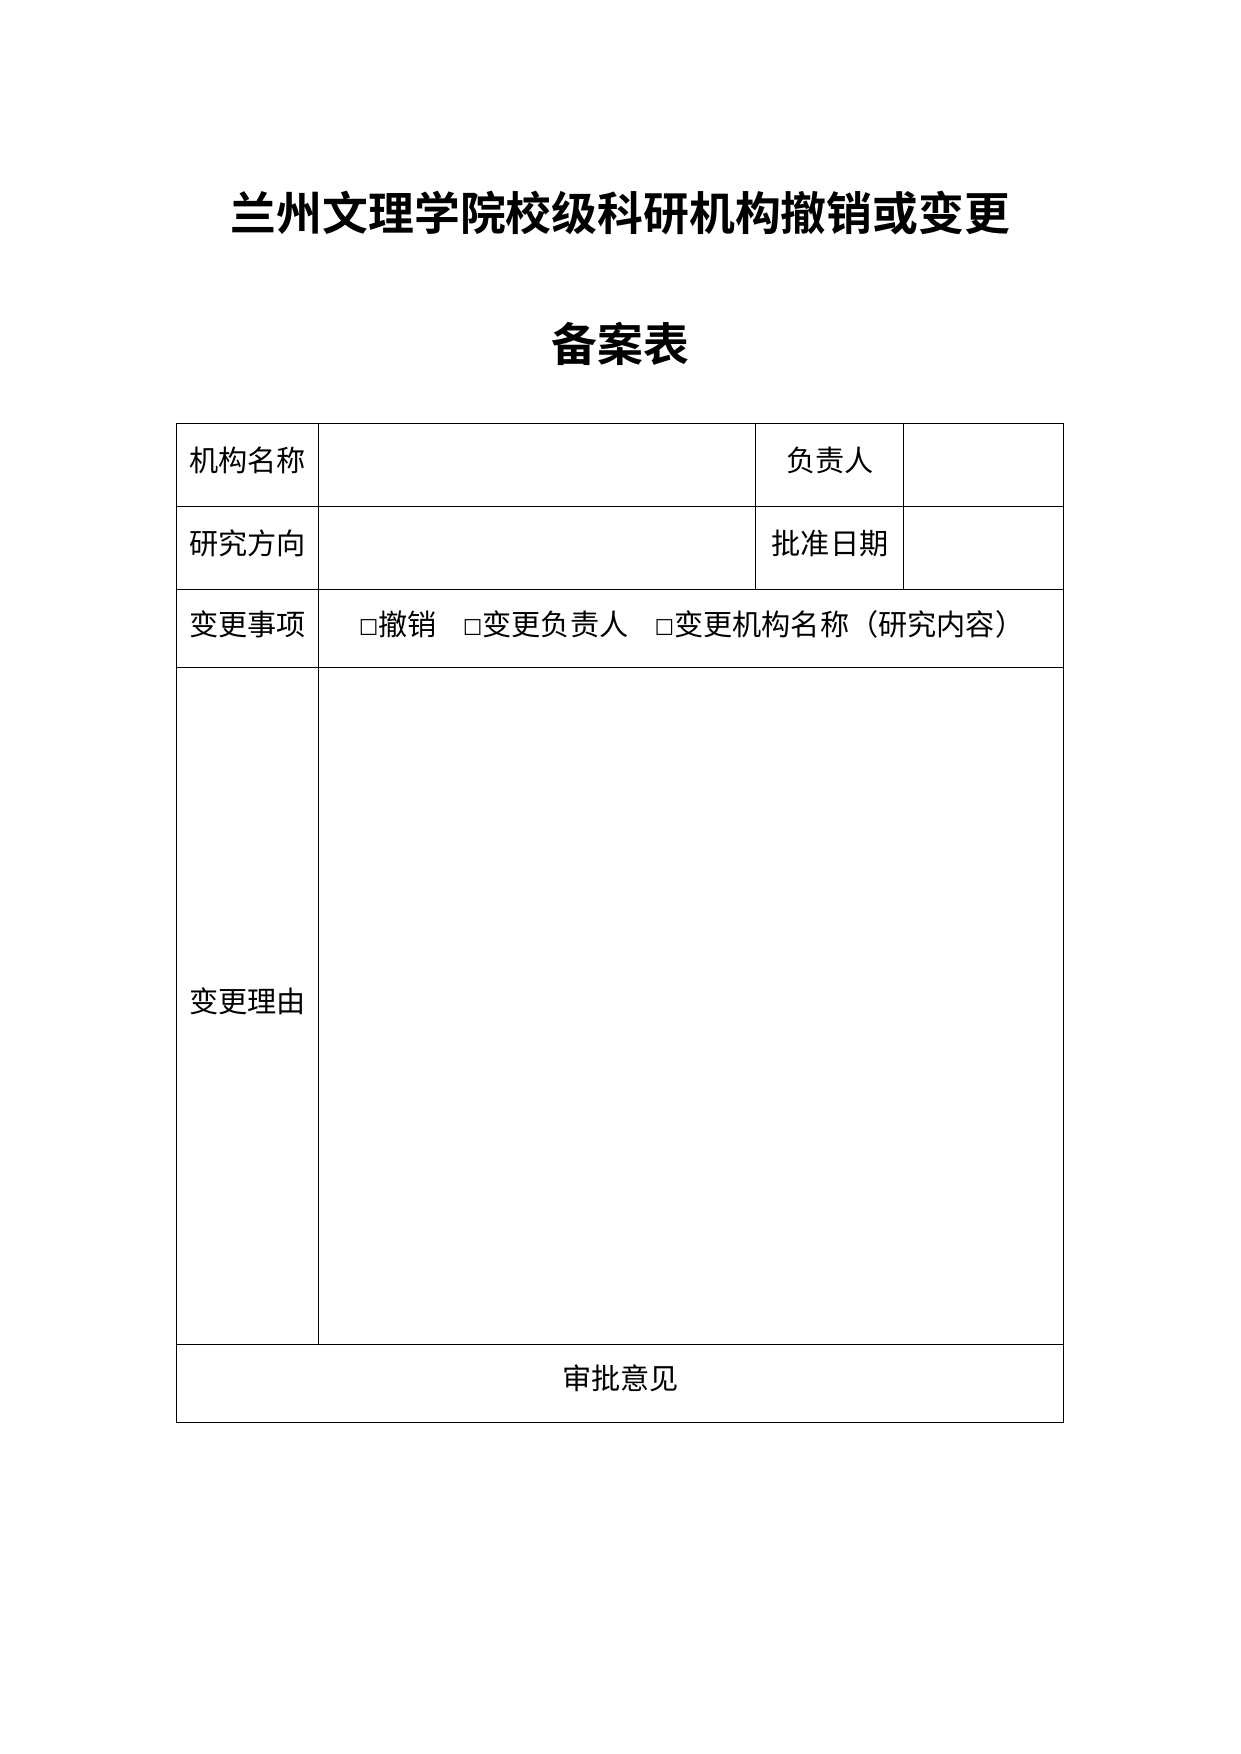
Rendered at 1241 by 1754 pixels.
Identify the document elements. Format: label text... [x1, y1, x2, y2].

table_cell 审批意见 [177, 1345, 1063, 1422]
table_header 负责人 [756, 424, 903, 506]
table_cell [319, 507, 755, 589]
table_cell 变更事项 [177, 590, 318, 667]
table_cell 撤销 变更负责人 变更机构名称（研究内容） [319, 590, 1063, 667]
table_cell 研究方向 [177, 507, 318, 589]
text 兰州文理学院校级科研机构撤销或变更 [187, 162, 1053, 259]
table_header [319, 424, 755, 506]
table_cell [904, 507, 1063, 589]
table_header [904, 424, 1063, 506]
table_cell [319, 668, 1063, 1343]
text 备案表 [187, 293, 1053, 390]
table_cell 变更理由 [177, 668, 318, 1343]
table_header 机构名称 [177, 424, 318, 506]
table_cell 批准日期 [756, 507, 903, 589]
